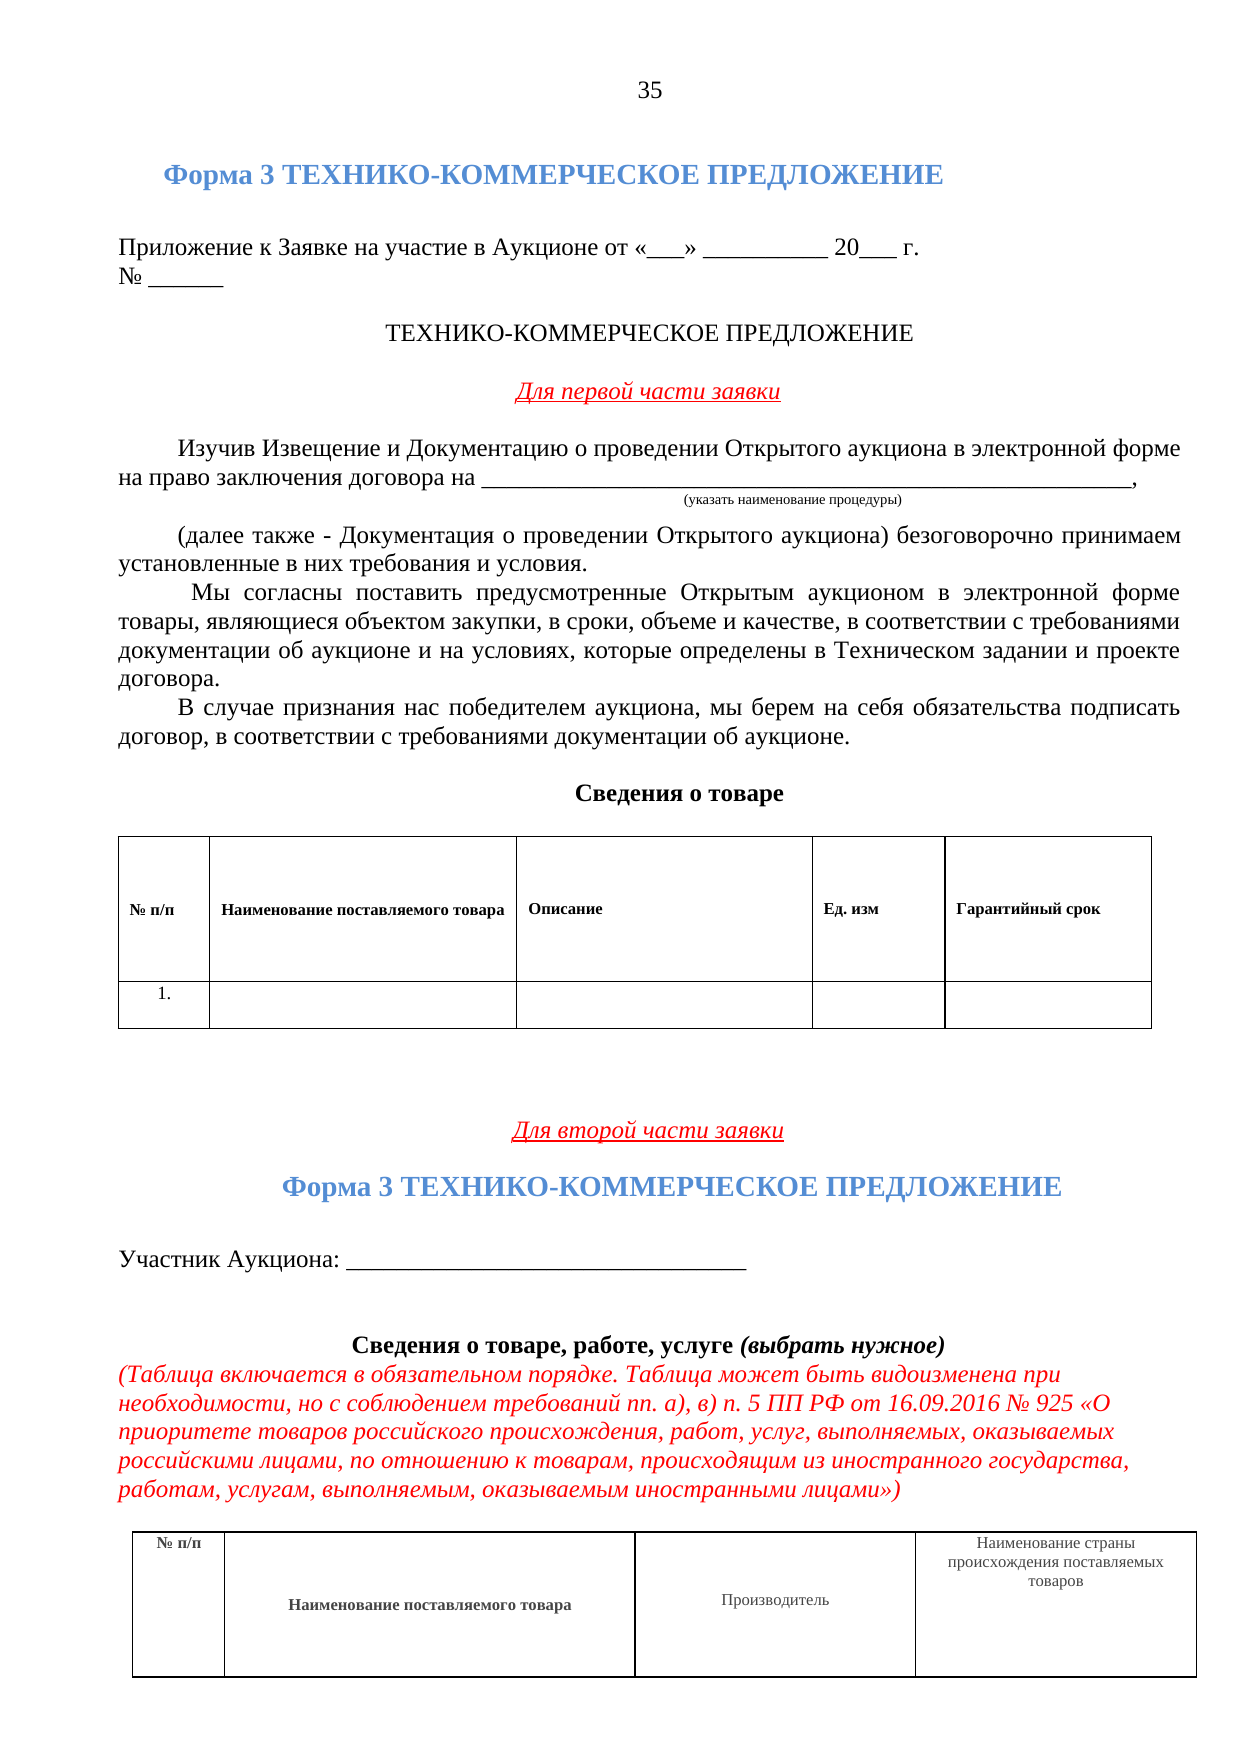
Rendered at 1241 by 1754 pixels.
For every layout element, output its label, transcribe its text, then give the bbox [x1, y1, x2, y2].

table_header № п/п [119, 837, 209, 981]
table_header Описание [517, 837, 812, 981]
table_cell [946, 982, 1151, 1028]
text Форма 3 ТЕХНИКО-КОММЕРЧЕСКОЕ ПРЕДЛОЖЕНИЕ [163, 1169, 1181, 1203]
text № ______ [118, 261, 1181, 290]
text (Таблица включается в обязательном порядке. Таблица может быть видоизменена при необходимости, но с соблюдением требований пп. а), в) п. 5 ПП РФ от 16.09.2016 № 925 «О приоритете товаров российского происхождения, работ, услуг, выполняемых, оказываемых российскими лицами, по отношению к товарам, происходящим из иностранного государства, работам, услугам, выполняемым, оказываемым иностранными лицами») [118, 1359, 1181, 1503]
text Для второй части заявки [118, 1115, 1181, 1144]
table_header Eд. изм [813, 837, 944, 981]
text (далее также - Документация о проведении Открытого аукциона) безоговорочно принимаем установленные в них требования и условия. [118, 520, 1181, 577]
table_header № п/п [133, 1533, 224, 1676]
table_header Наименование страны происхождения поставляемых товаров [916, 1533, 1196, 1676]
text Изучив Извещение и Документацию о проведении Открытого аукциона в электронной форме на право заключения договора на ____________________________________________________, [118, 433, 1181, 491]
text Участник Аукциона: ________________________________ [118, 1244, 1181, 1273]
table_cell [517, 982, 812, 1028]
table_cell [813, 982, 944, 1028]
table_header Наименование поставляемого товара [225, 1533, 634, 1676]
table_cell [210, 982, 516, 1028]
text Сведения о товаре [118, 778, 1181, 807]
table_header Гарантийный срок [946, 837, 1151, 981]
table_header Производитель [636, 1533, 915, 1676]
text В случае признания нас победителем аукциона, мы берем на себя обязательства подписать договор, в соответствии с требованиями документации об аукционе. [118, 692, 1181, 750]
text ТЕХНИКО-КОММЕРЧЕСКОЕ ПРЕДЛОЖЕНИЕ [118, 318, 1181, 347]
table_header Наименование поставляемого товара [210, 837, 516, 981]
text (указать наименование процедуры) [118, 491, 1181, 520]
text Для первой части заявки [118, 376, 1181, 405]
text Приложение к Заявке на участие в Аукционе от «___» __________ 20___ г. [118, 232, 1181, 261]
text Сведения о товаре, работе, услуге (выбрать нужное) [118, 1330, 1181, 1359]
text Форма 3 ТЕХНИКО-КОММЕРЧЕСКОЕ ПРЕДЛОЖЕНИЕ [163, 157, 1181, 191]
table_cell 1. [119, 982, 209, 1028]
text Мы согласны поставить предусмотренные Открытым аукционом в электронной форме товары, являющиеся объектом закупки, в сроки, объеме и качестве, в соответствии с требованиями документации об аукционе и на условиях, которые определены в Техническом задании и проекте договора. [118, 577, 1181, 692]
